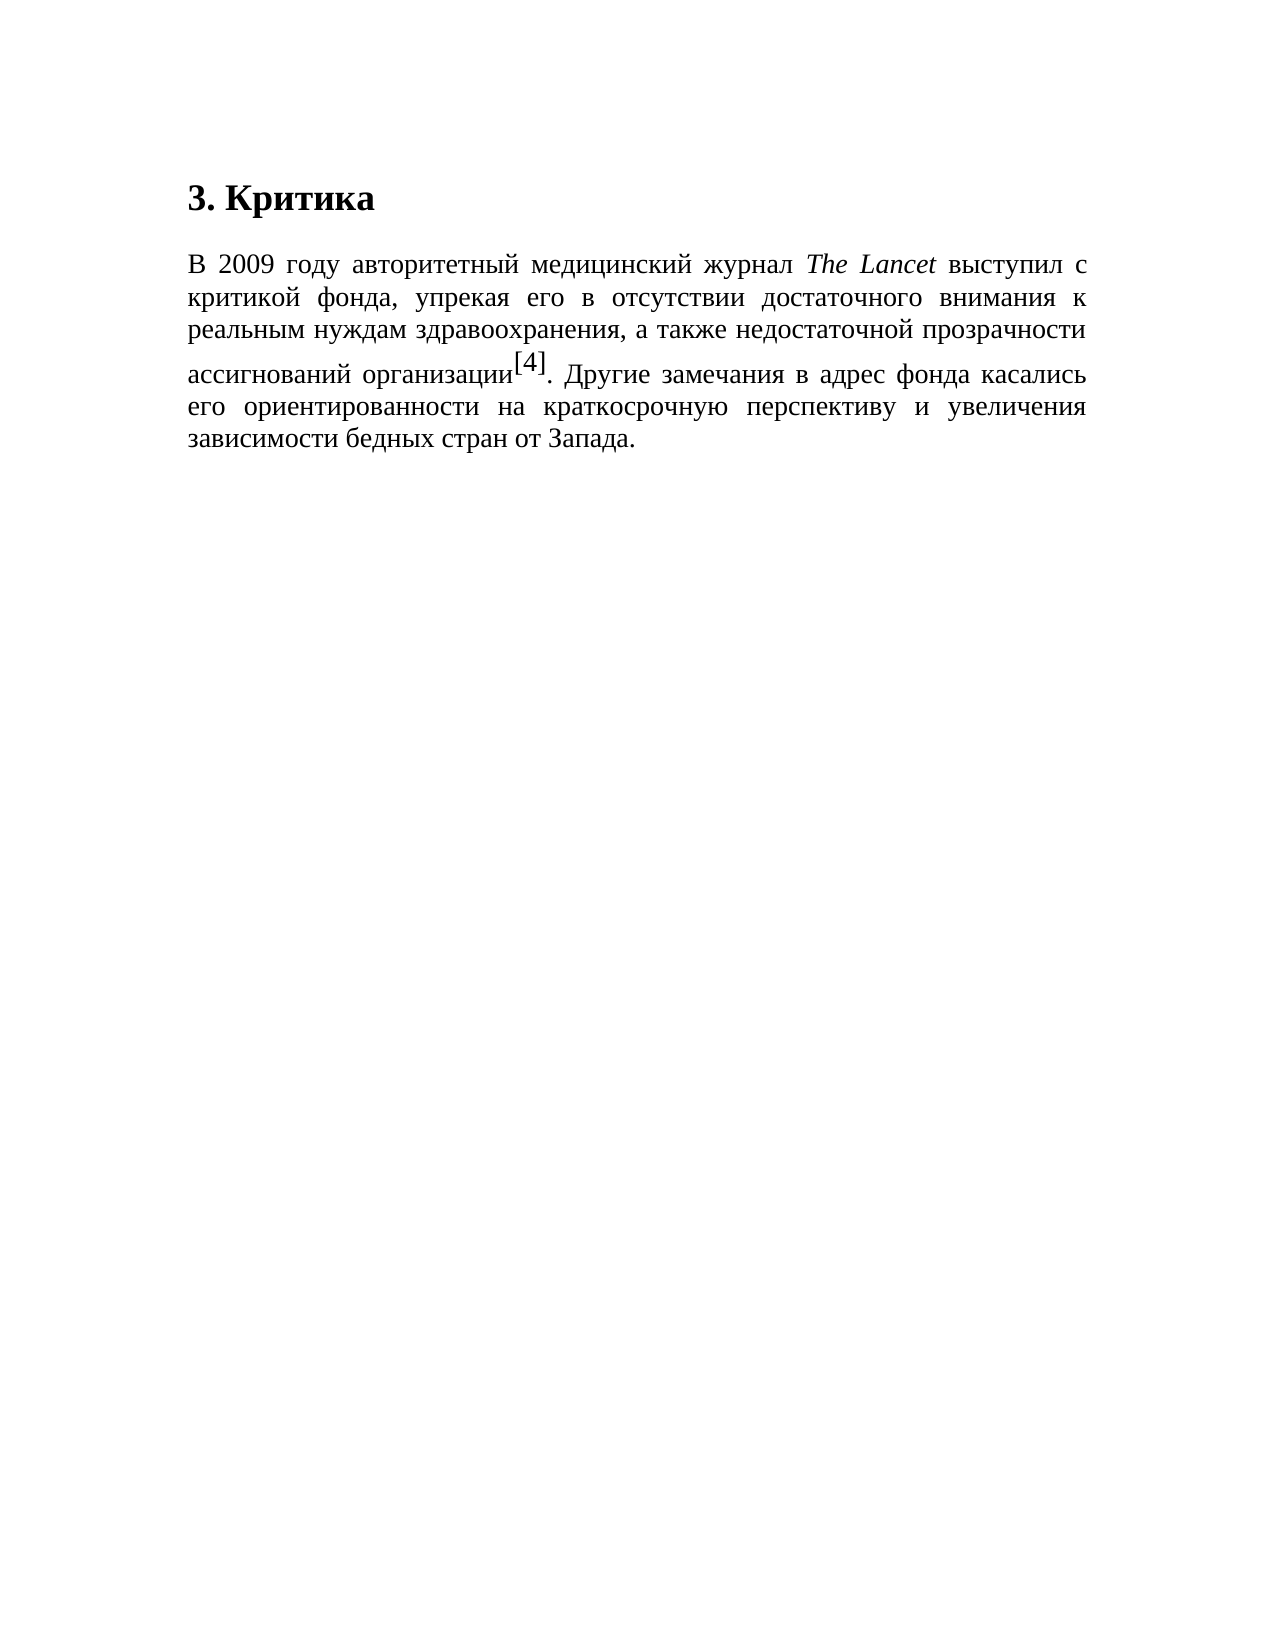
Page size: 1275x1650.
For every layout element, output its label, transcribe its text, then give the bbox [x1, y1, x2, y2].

list 3. Критика [187, 175, 1087, 218]
text В 2009 году авторитетный медицинский журнал The Lancet выступил с критикой фонда, упрекая его в отсутствии достаточного внимания к реальным нуждам здравоохранения, а также недостаточной прозрачности ассигнований организации[4]. Другие замечания в адрес фонда касались его ориентированности на краткосрочную перспективу и увеличения зависимости бедных стран от Запада. [187, 248, 1087, 454]
